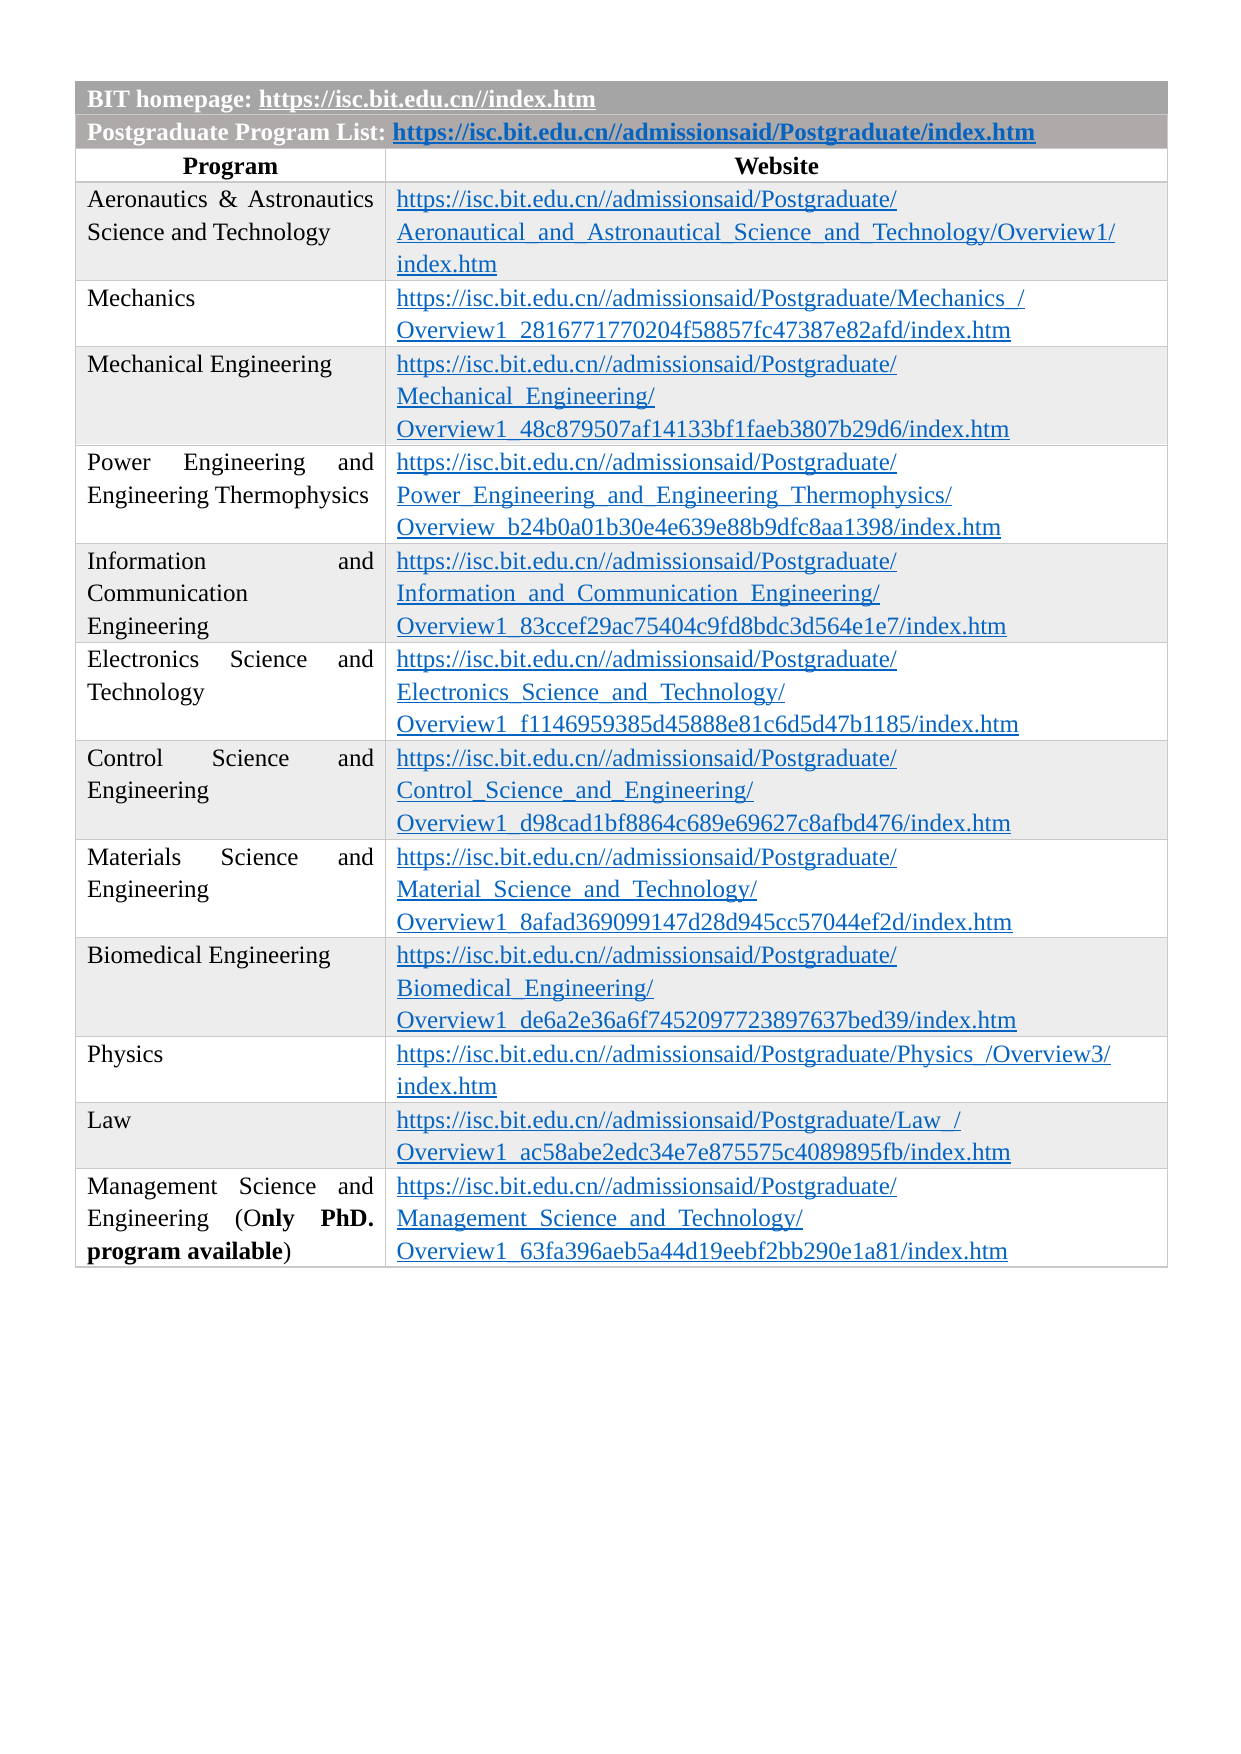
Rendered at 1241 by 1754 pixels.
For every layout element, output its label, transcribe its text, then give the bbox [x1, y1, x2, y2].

table_cell Management Science and Engineering (Only PhD. program available) [76, 1169, 385, 1266]
table_header BIT homepage: https://isc.bit.edu.cn//index.htm [76, 82, 1167, 114]
table_cell Aeronautics & Astronautics Science and Technology [76, 183, 385, 280]
table_cell Materials Science and Engineering [76, 840, 385, 937]
table_cell Program [76, 149, 385, 181]
table_cell Physics [76, 1037, 385, 1102]
table_cell https://isc.bit.edu.cn//admissionsaid/Postgraduate/Material_Science_and_Technology/Overview1_8afad369099147d28d945cc57044ef2d/index.htm [386, 840, 1167, 937]
table_cell https://isc.bit.edu.cn//admissionsaid/Postgraduate/Mechanics_/Overview1_2816771770204f58857fc47387e82afd/index.htm [386, 281, 1167, 346]
table_cell Mechanics [76, 281, 385, 346]
table_cell Power Engineering and Engineering Thermophysics [76, 446, 385, 543]
table_cell https://isc.bit.edu.cn//admissionsaid/Postgraduate/Control_Science_and_Engineering/Overview1_d98cad1bf8864c689e69627c8afbd476/index.htm [386, 741, 1167, 839]
table_cell Electronics Science and Technology [76, 643, 385, 740]
table_cell https://isc.bit.edu.cn//admissionsaid/Postgraduate/Biomedical_Engineering/Overview1_de6a2e36a6f7452097723897637bed39/index.htm [386, 938, 1167, 1036]
table_cell https://isc.bit.edu.cn//admissionsaid/Postgraduate/Mechanical_Engineering/Overview1_48c879507af14133bf1faeb3807b29d6/index.htm [386, 347, 1167, 444]
table_cell Biomedical Engineering [76, 938, 385, 1036]
table_cell Control Science and Engineering [76, 741, 385, 839]
table_cell Information and Communication Engineering [76, 544, 385, 642]
table_cell https://isc.bit.edu.cn//admissionsaid/Postgraduate/Management_Science_and_Technology/Overview1_63fa396aeb5a44d19eebf2bb290e1a81/index.htm [386, 1169, 1167, 1266]
table_cell https://isc.bit.edu.cn//admissionsaid/Postgraduate/Aeronautical_and_Astronautical_Science_and_Technology/Overview1/index.htm [386, 183, 1167, 280]
table_cell https://isc.bit.edu.cn//admissionsaid/Postgraduate/Electronics_Science_and_Technology/Overview1_f1146959385d45888e81c6d5d47b1185/index.htm [386, 643, 1167, 740]
table_cell https://isc.bit.edu.cn//admissionsaid/Postgraduate/Physics_/Overview3/index.htm [386, 1037, 1167, 1102]
table_cell Postgraduate Program List: https://isc.bit.edu.cn//admissionsaid/Postgraduate/index.htm [76, 115, 1167, 148]
table_cell Mechanical Engineering [76, 347, 385, 444]
table_cell https://isc.bit.edu.cn//admissionsaid/Postgraduate/Law_/Overview1_ac58abe2edc34e7e875575c4089895fb/index.htm [386, 1103, 1167, 1168]
table_cell Website [386, 149, 1167, 181]
table_cell Law [76, 1103, 385, 1168]
table_cell https://isc.bit.edu.cn//admissionsaid/Postgraduate/Information_and_Communication_Engineering/Overview1_83ccef29ac75404c9fd8bdc3d564e1e7/index.htm [386, 544, 1167, 642]
table_cell https://isc.bit.edu.cn//admissionsaid/Postgraduate/Power_Engineering_and_Engineering_Thermophysics/Overview_b24b0a01b30e4e639e88b9dfc8aa1398/index.htm [386, 446, 1167, 543]
